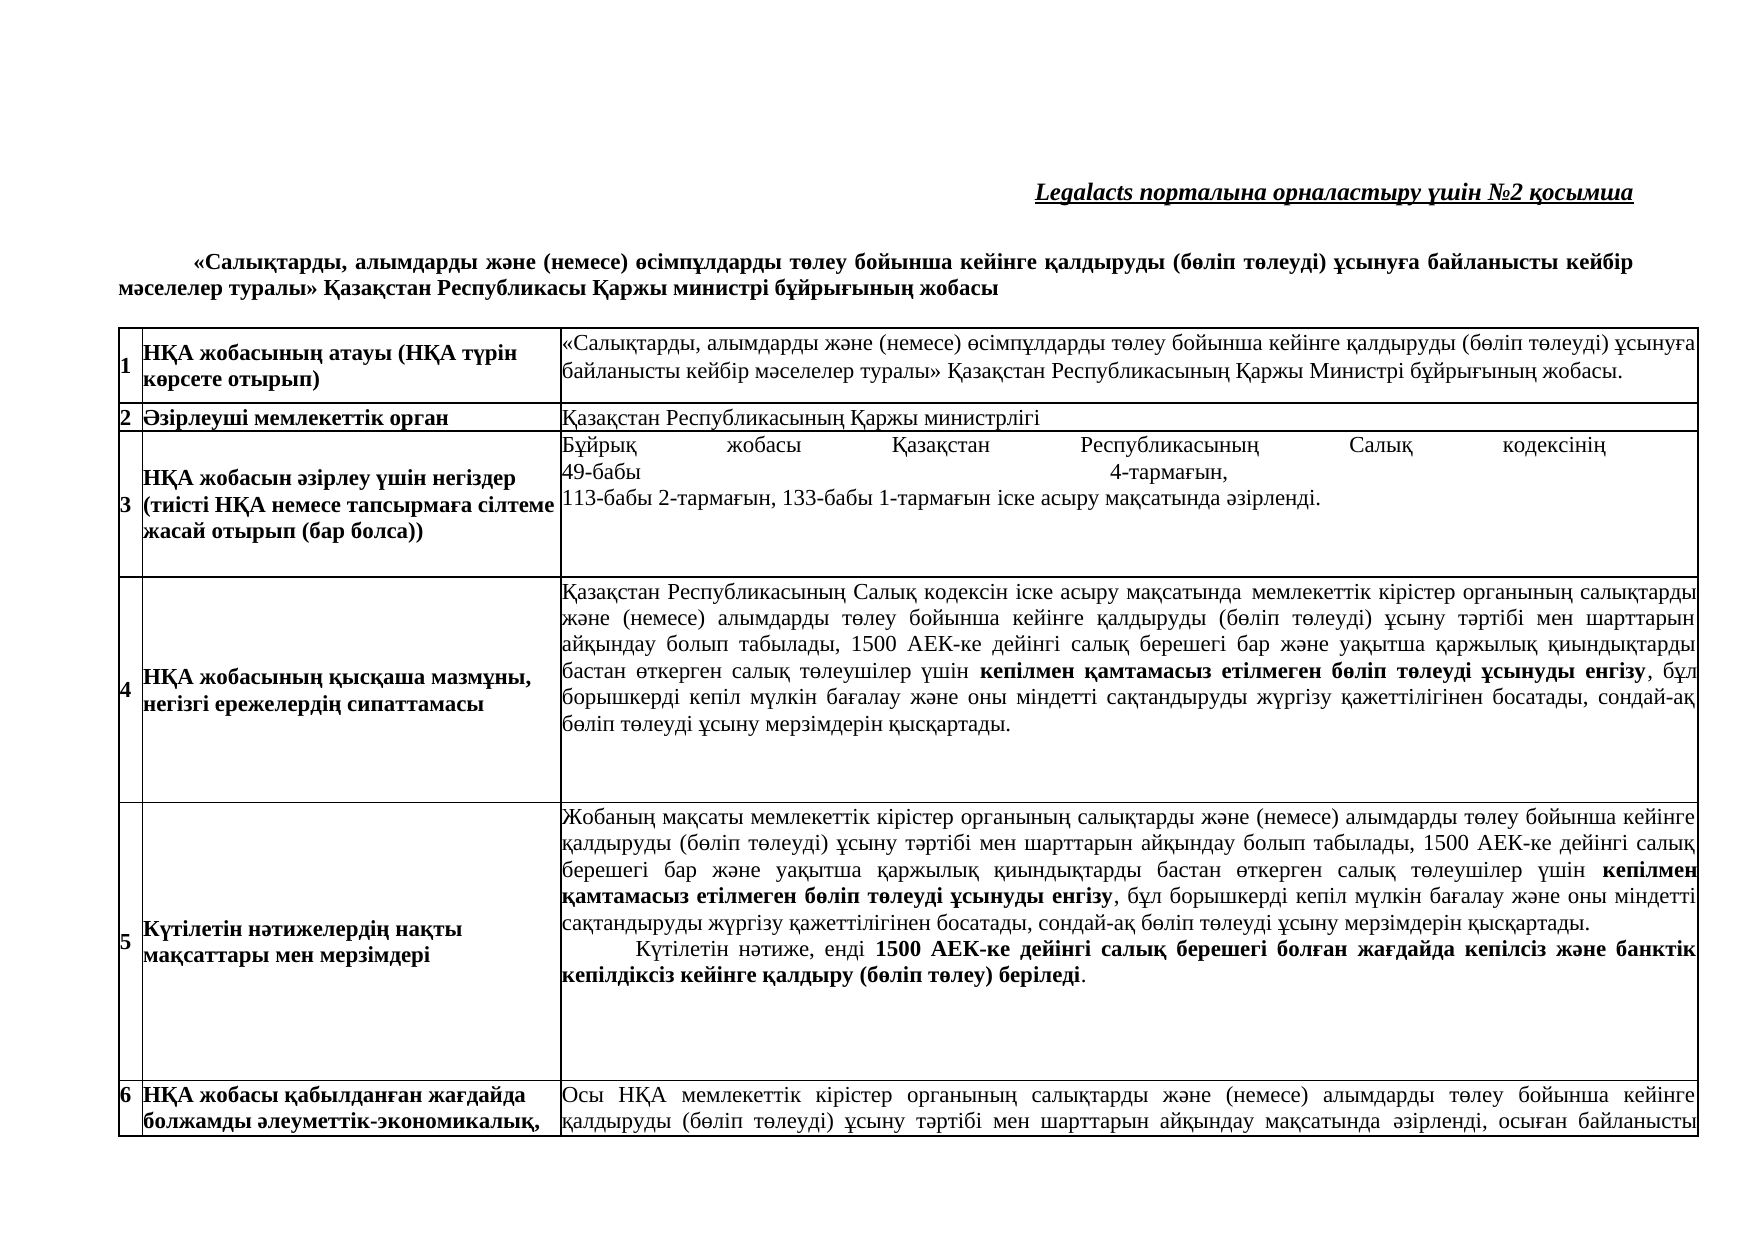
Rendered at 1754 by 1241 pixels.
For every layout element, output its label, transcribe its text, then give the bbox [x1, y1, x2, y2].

text Legalacts порталына орналастыру үшін №2 қосымша [118, 177, 1636, 206]
table_cell Жобаның мақсаты мемлекеттік кірістер органының салықтарды және (немесе) алымдарды төлеу бойынша кейінге қалдыруды (бөліп төлеуді) ұсыну тәртібі мен шарттарын айқындау болып табылады, 1500 АЕК-ке дейінгі салық берешегі бар және уақытша қаржылық қиындықтарды бастан өткерген салық төлеушілер үшін кепілмен қамтамасыз етілмеген бөліп төлеуді ұсынуды енгізу, бұл борышкерді кепіл мүлкін бағалау және оны міндетті сақтандыруды жүргізу қажеттілігінен босатады, сондай-ақ бөліп төлеуді ұсыну мерзімдерін қысқартады. Күтілетін нәтиже, енді 1500 АЕК-ке дейінгі салық берешегі болған жағдайда кепілсіз және банктік кепілдіксіз кейінге қалдыру (бөліп төлеу) беріледі. [562, 803, 1697, 1078]
table_cell НҚА жобасын әзірлеу үшін негіздер (тиісті НҚА немесе тапсырмаға сілтеме жасай отырып (бар болса)) [143, 432, 560, 576]
table_cell 5 [120, 803, 142, 1079]
text «Салықтарды, алымдарды және (немесе) өсімпұлдарды төлеу бойынша кейінге қалдыруды (бөліп төлеуді) ұсынуға байланысты кейбір мәселелер туралы» Қазақстан Республикасы Қаржы министрі бұйрығының жобасы [118, 248, 1636, 301]
table_cell НҚА жобасының қысқаша мазмұны, негізгі ережелердің сипаттамасы [143, 578, 560, 802]
table_cell Қазақстан Республикасының Салық кодексін іске асыру мақсатында мемлекеттік кірістер органының салықтарды және (немесе) алымдарды төлеу бойынша кейінге қалдыруды (бөліп төлеуді) ұсыну тәртібі мен шарттарын айқындау болып табылады, 1500 АЕК-ке дейінгі салық берешегі бар және уақытша қаржылық қиындықтарды бастан өткерген салық төлеушілер үшін кепілмен қамтамасыз етілмеген бөліп төлеуді ұсынуды енгізу, бұл борышкерді кепіл мүлкін бағалау және оны міндетті сақтандыруды жүргізу қажеттілігінен босатады, сондай-ақ бөліп төлеуді ұсыну мерзімдерін қысқартады. [562, 578, 1697, 801]
table_cell Бұйрық жобасы Қазақстан Республикасының Салық кодексінің 49-бабы 4-тармағын, 113-бабы 2-тармағын, 133-бабы 1-тармағын іске асыру мақсатында әзірленді. [562, 432, 1697, 575]
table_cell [143, 1081, 560, 1135]
table_cell 2 [120, 404, 142, 430]
table_header 1 [120, 329, 142, 402]
table_header «Салықтарды, алымдарды және (немесе) өсімпұлдарды төлеу бойынша кейінге қалдыруды (бөліп төлеуді) ұсынуға байланысты кейбір мәселелер туралы» Қазақстан Республикасының Қаржы Министрі бұйрығының жобасы. [562, 329, 1697, 402]
table_cell Күтілетін нәтижелердің нақты мақсаттары мен мерзімдері [143, 803, 560, 1079]
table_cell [562, 1081, 1697, 1134]
table_cell 3 [120, 432, 142, 576]
table_cell Әзірлеуші мемлекеттік орган [143, 404, 560, 430]
table_cell Қазақстан Республикасының Қаржы министрлігі [562, 404, 1697, 430]
table_cell 6 [120, 1081, 142, 1135]
table_header НҚА жобасының атауы (НҚА түрін көрсете отырып) [143, 329, 560, 402]
table_cell 4 [120, 578, 142, 802]
